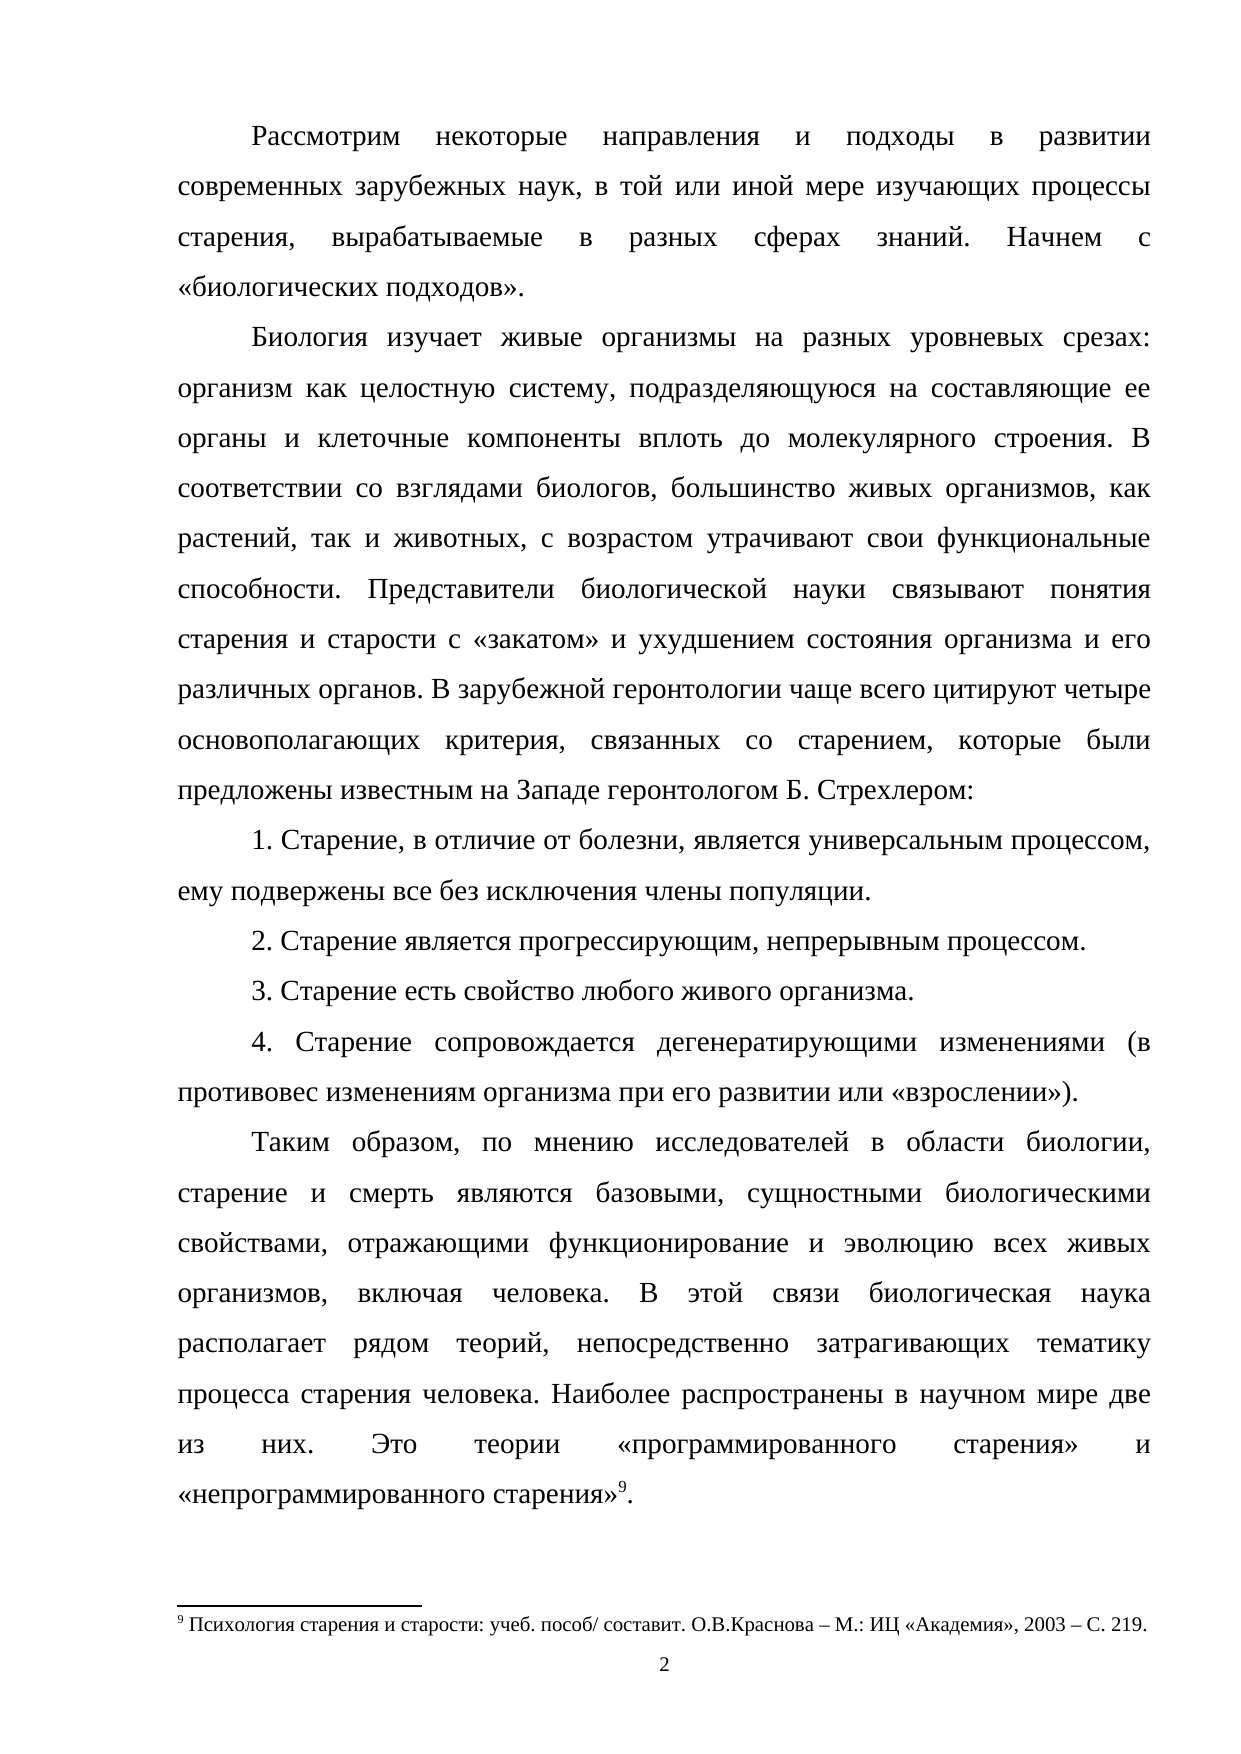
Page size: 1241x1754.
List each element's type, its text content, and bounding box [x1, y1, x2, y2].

text 3. Старение есть свойство любого живого организма. [177, 973, 1152, 1007]
text 4. Старение сопровождается дегенератирующими изменениями (в противовес изменениям организма при его развитии или «взрослении»). [177, 1024, 1152, 1108]
text Таким образом, по мнению исследователей в области биологии, старение и смерть являются базовыми, сущностными биологическими свойствами, отражающими функционирование и эволюцию всех живых организмов, включая человека. В этой связи биологическая наука располагает рядом теорий, непосредственно затрагивающих тематику процесса старения человека. Наиболее распространены в научном мире две из них. Это теории «программированного старения» и «непрограммированного старения». [177, 1124, 1152, 1510]
text 2. Старение является прогрессирующим, непрерывным процессом. [177, 923, 1152, 957]
text Рассмотрим некоторые направления и подходы в развитии современных зарубежных наук, в той или иной мере изучающих процессы старения, вырабатываемые в разных сферах знаний. Начнем с «биологических подходов». [177, 118, 1152, 303]
text Биология изучает живые организмы на разных уровневых срезах: организм как целостную систему, подразделяющуюся на составляющие ее органы и клеточные компоненты вплоть до молекулярного строения. В соответствии со взглядами биологов, большинство живых организмов, как растений, так и животных, с возрастом утрачивают свои функциональные способности. Представители биологической науки связывают понятия старения и старости с «закатом» и ухудшением состояния организма и его различных органов. В зарубежной геронтологии чаще всего цитируют четыре основополагающих критерия, связанных со старением, которые были предложены известным на Западе геронтологом Б. Стрехлером: [177, 319, 1152, 806]
text 1. Старение, в отличие от болезни, является универсальным процессом, ему подвержены все без исключения члены популяции. [177, 822, 1152, 906]
